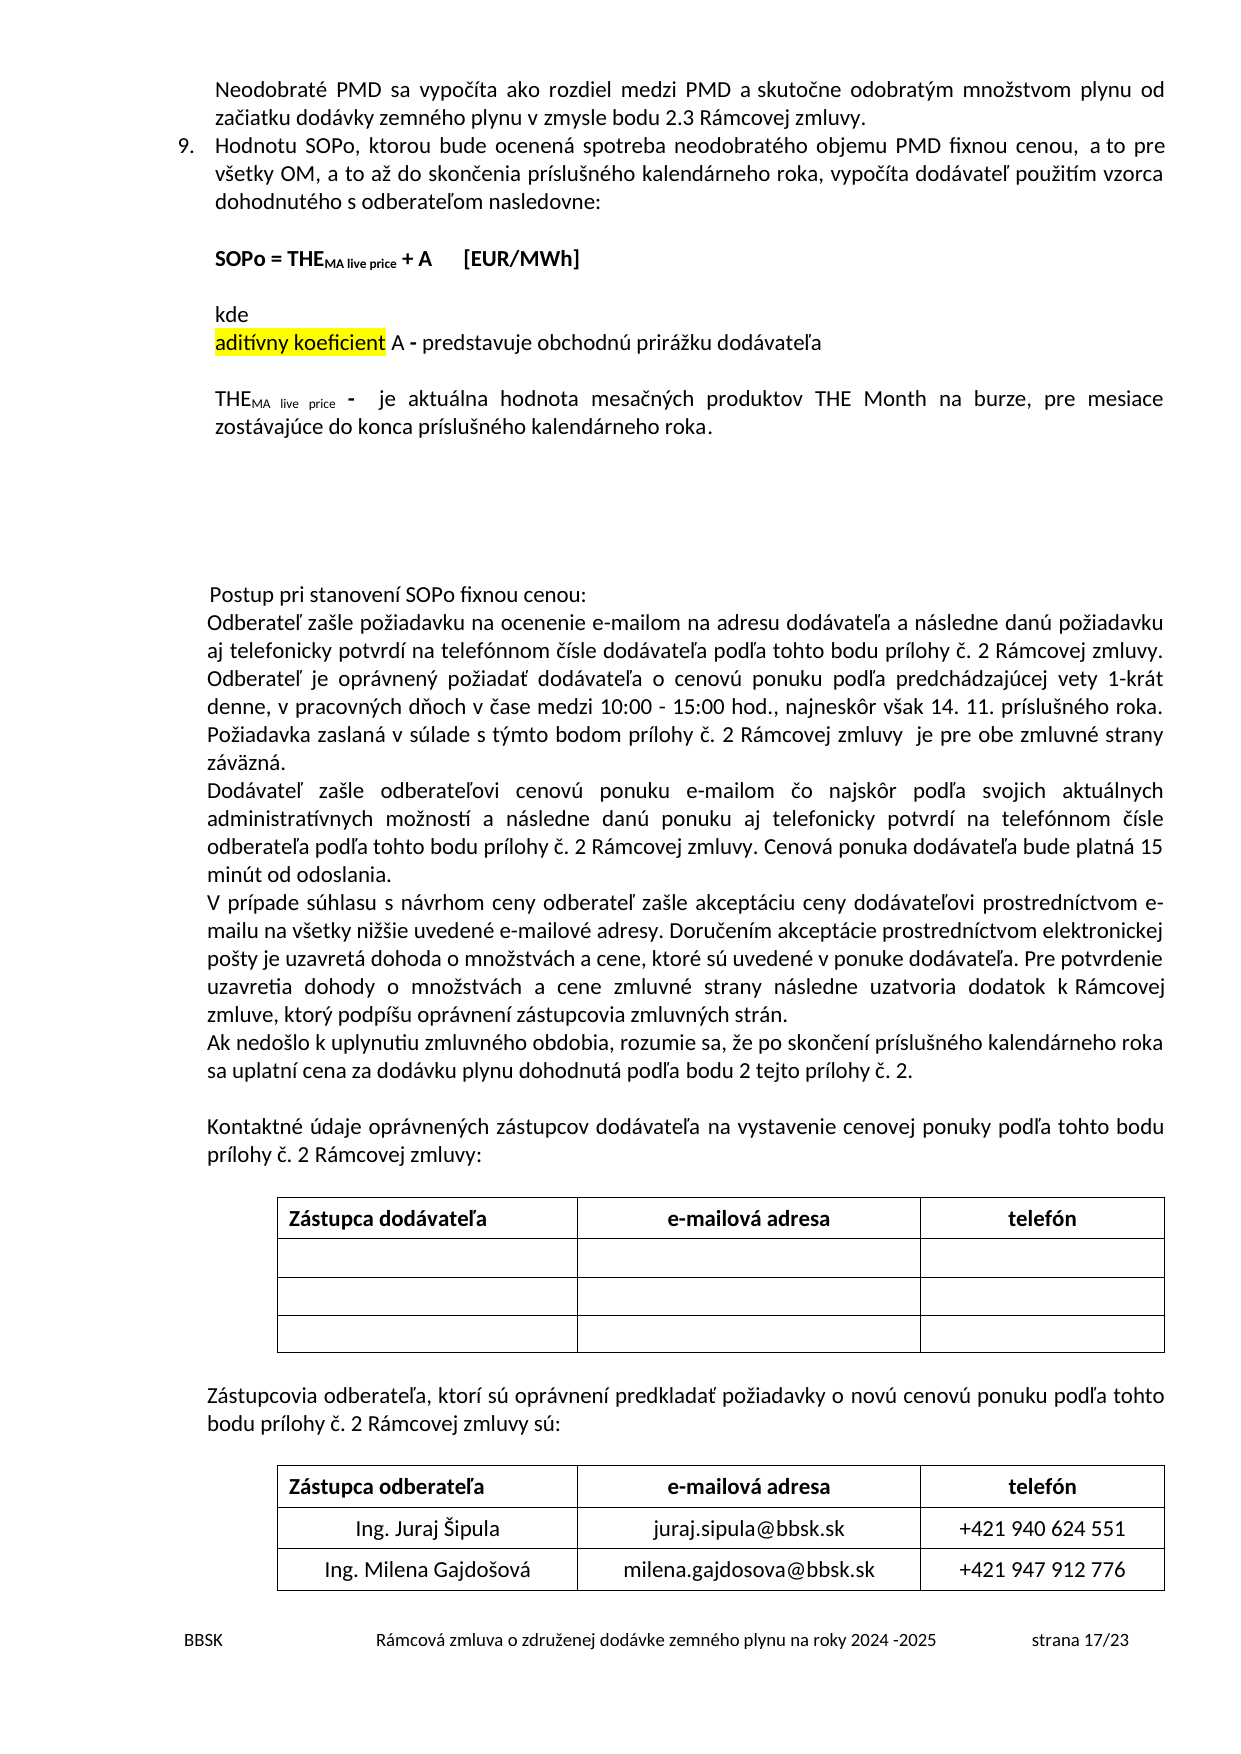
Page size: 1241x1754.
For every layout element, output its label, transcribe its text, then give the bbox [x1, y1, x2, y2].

table_cell juraj.sipula@bbsk.sk [578, 1508, 920, 1548]
table_cell milena.gajdosova@bbsk.sk [578, 1549, 920, 1590]
list SOPo = THEMA live price + A [EUR/MWh] [207, 244, 1165, 272]
table_header Zástupca odberateľa [278, 1466, 577, 1507]
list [177, 75, 1165, 131]
table_cell [578, 1239, 920, 1277]
table_header e-mailová adresa [578, 1466, 920, 1507]
list V prípade súhlasu s návrhom ceny odberateľ zašle akceptáciu ceny dodávateľovi prostredníctvom e-mailu na všetky nižšie uvedené e-mailové adresy. Doručením akceptácie prostredníctvom elektronickej pošty je uzavretá dohoda o množstvách a cene, ktoré sú uvedené v ponuke dodávateľa. Pre potvrdenie uzavretia dohody o množstvách a cene zmluvné strany následne uzatvoria dodatok k Rámcovej zmluve, ktorý podpíšu oprávnení zástupcovia zmluvných strán. [207, 888, 1165, 1028]
table_cell [578, 1278, 920, 1314]
text Zástupcovia odberateľa, ktorí sú oprávnení predkladať požiadavky o novú cenovú ponuku podľa tohto bodu prílohy č. 2 Rámcovej zmluvy sú: [207, 1381, 1165, 1437]
table_header telefón [921, 1466, 1164, 1507]
table_header e-mailová adresa [578, 1198, 920, 1238]
list THEMA live price - je aktuálna hodnota mesačných produktov THE Month na burze, pre mesiace zostávajúce do konca príslušného kalendárneho roka. [215, 384, 1165, 440]
table_cell [921, 1316, 1164, 1352]
table_cell [278, 1239, 577, 1277]
table_header telefón [921, 1198, 1164, 1238]
list kde [207, 300, 1165, 328]
table_cell Ing. Milena Gajdošová [278, 1549, 577, 1590]
table_cell [921, 1239, 1164, 1277]
table_cell [578, 1316, 920, 1352]
text Postup pri stanovení SOPo fixnou cenou: [148, 580, 1165, 608]
list Dodávateľ zašle odberateľovi cenovú ponuku e-mailom čo najskôr podľa svojich aktuálnych administratívnych možností a následne danú ponuku aj telefonicky potvrdí na telefónnom čísle odberateľa podľa tohto bodu prílohy č. 2 Rámcovej zmluvy. Cenová ponuka dodávateľa bude platná 15 minút od odoslania. [207, 776, 1165, 888]
table_cell [278, 1316, 577, 1352]
table_cell [921, 1278, 1164, 1314]
table_cell +421 940 624 551 [921, 1508, 1164, 1548]
list Hodnotu SOPo, ktorou bude ocenená spotreba neodobratého objemu PMD fixnou cenou, a to pre všetky OM, a to až do skončenia príslušného kalendárneho roka, vypočíta dodávateľ použitím vzorca dohodnutého s odberateľom nasledovne: [177, 131, 1165, 215]
text Kontaktné údaje oprávnených zástupcov dodávateľa na vystavenie cenovej ponuky podľa tohto bodu prílohy č. 2 Rámcovej zmluvy: [207, 1112, 1165, 1168]
table_cell Ing. Juraj Šipula [278, 1508, 577, 1548]
text Odberateľ zašle požiadavku na ocenenie e-mailom na adresu dodávateľa a následne danú požiadavku aj telefonicky potvrdí na telefónnom čísle dodávateľa podľa tohto bodu prílohy č. 2 Rámcovej zmluvy. Odberateľ je oprávnený požiadať dodávateľa o cenovú ponuku podľa predchádzajúcej vety 1-krát denne, v pracovných dňoch v čase medzi 10:00 - 15:00 hod., najneskôr však 14. 11. príslušného roka. Požiadavka zaslaná v súlade s týmto bodom prílohy č. 2 Rámcovej zmluvy je pre obe zmluvné strany záväzná. [207, 608, 1165, 776]
list aditívny koeficient A - predstavuje obchodnú prirážku dodávateľa [386, 328, 1165, 356]
table_cell +421 947 912 776 [921, 1549, 1164, 1590]
table_header Zástupca dodávateľa [278, 1198, 577, 1238]
table_cell [278, 1278, 577, 1314]
list Ak nedošlo k uplynutiu zmluvného obdobia, rozumie sa, že po skončení príslušného kalendárneho roka sa uplatní cena za dodávku plynu dohodnutá podľa bodu 2 tejto prílohy č. 2. [207, 1028, 1165, 1084]
